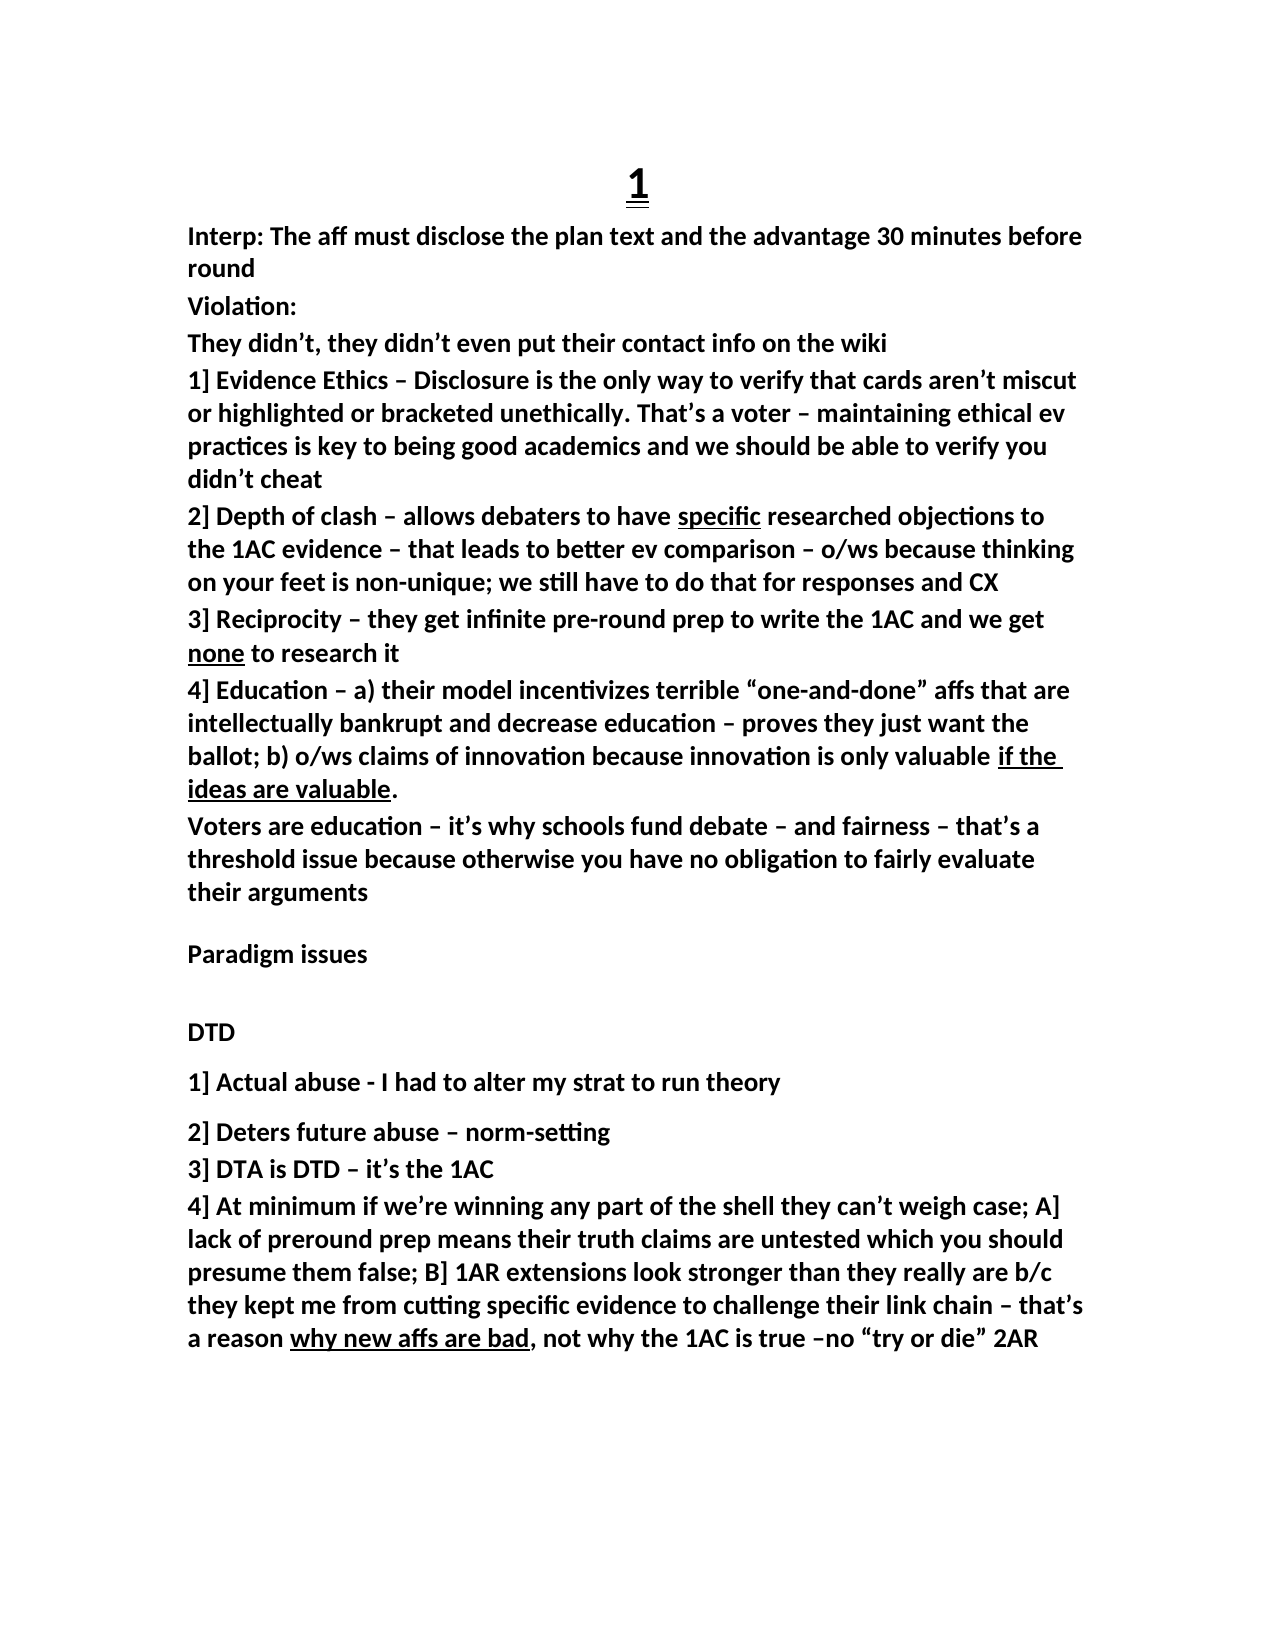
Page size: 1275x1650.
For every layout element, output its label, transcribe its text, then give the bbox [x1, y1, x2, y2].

text 3] DTA is DTD – it’s the 1AC [187, 1152, 1087, 1185]
text 3] Reciprocity – they get infinite pre-round prep to write the 1AC and we get none to research it [187, 603, 1087, 669]
text DTD [187, 1015, 1087, 1048]
text 1] Actual abuse - I had to alter my strat to run theory [187, 1065, 1087, 1098]
text 4] At minimum if we’re winning any part of the shell they can’t weigh case; A] lack of preround prep means their truth claims are untested which you should presume them false; B] 1AR extensions look stronger than they really are b/c they kept me from cutting specific evidence to challenge their link chain – that’s a reason why new affs are bad, not why the 1AC is true –no “try or die” 2AR [187, 1189, 1087, 1354]
text 4] Education – a) their model incentivizes terrible “one-and-done” affs that are intellectually bankrupt and decrease education – proves they just want the ballot; b) o/ws claims of innovation because innovation is only valuable if the ideas are valuable. [187, 673, 1087, 805]
subtitle 1 [187, 154, 1087, 210]
text Interp: The aff must disclose the plan text and the advantage 30 minutes before round [187, 219, 1087, 285]
text 1] Evidence Ethics – Disclosure is the only way to verify that cards aren’t miscut or highlighted or bracketed unethically. That’s a voter – maintaining ethical ev practices is key to being good academics and we should be able to verify you didn’t cheat [187, 363, 1087, 495]
text Paradigm issues [187, 937, 1087, 970]
text Violation: [187, 289, 1087, 322]
text 2] Depth of clash – allows debaters to have specific researched objections to the 1AC evidence – that leads to better ev comparison – o/ws because thinking on your feet is non-unique; we still have to do that for responses and CX [187, 499, 1087, 598]
text Voters are education – it’s why schools fund debate – and fairness – that’s a threshold issue because otherwise you have no obligation to fairly evaluate their arguments [187, 809, 1087, 908]
text They didn’t, they didn’t even put their contact info on the wiki [187, 326, 1087, 359]
text 2] Deters future abuse – norm-setting [187, 1115, 1087, 1148]
